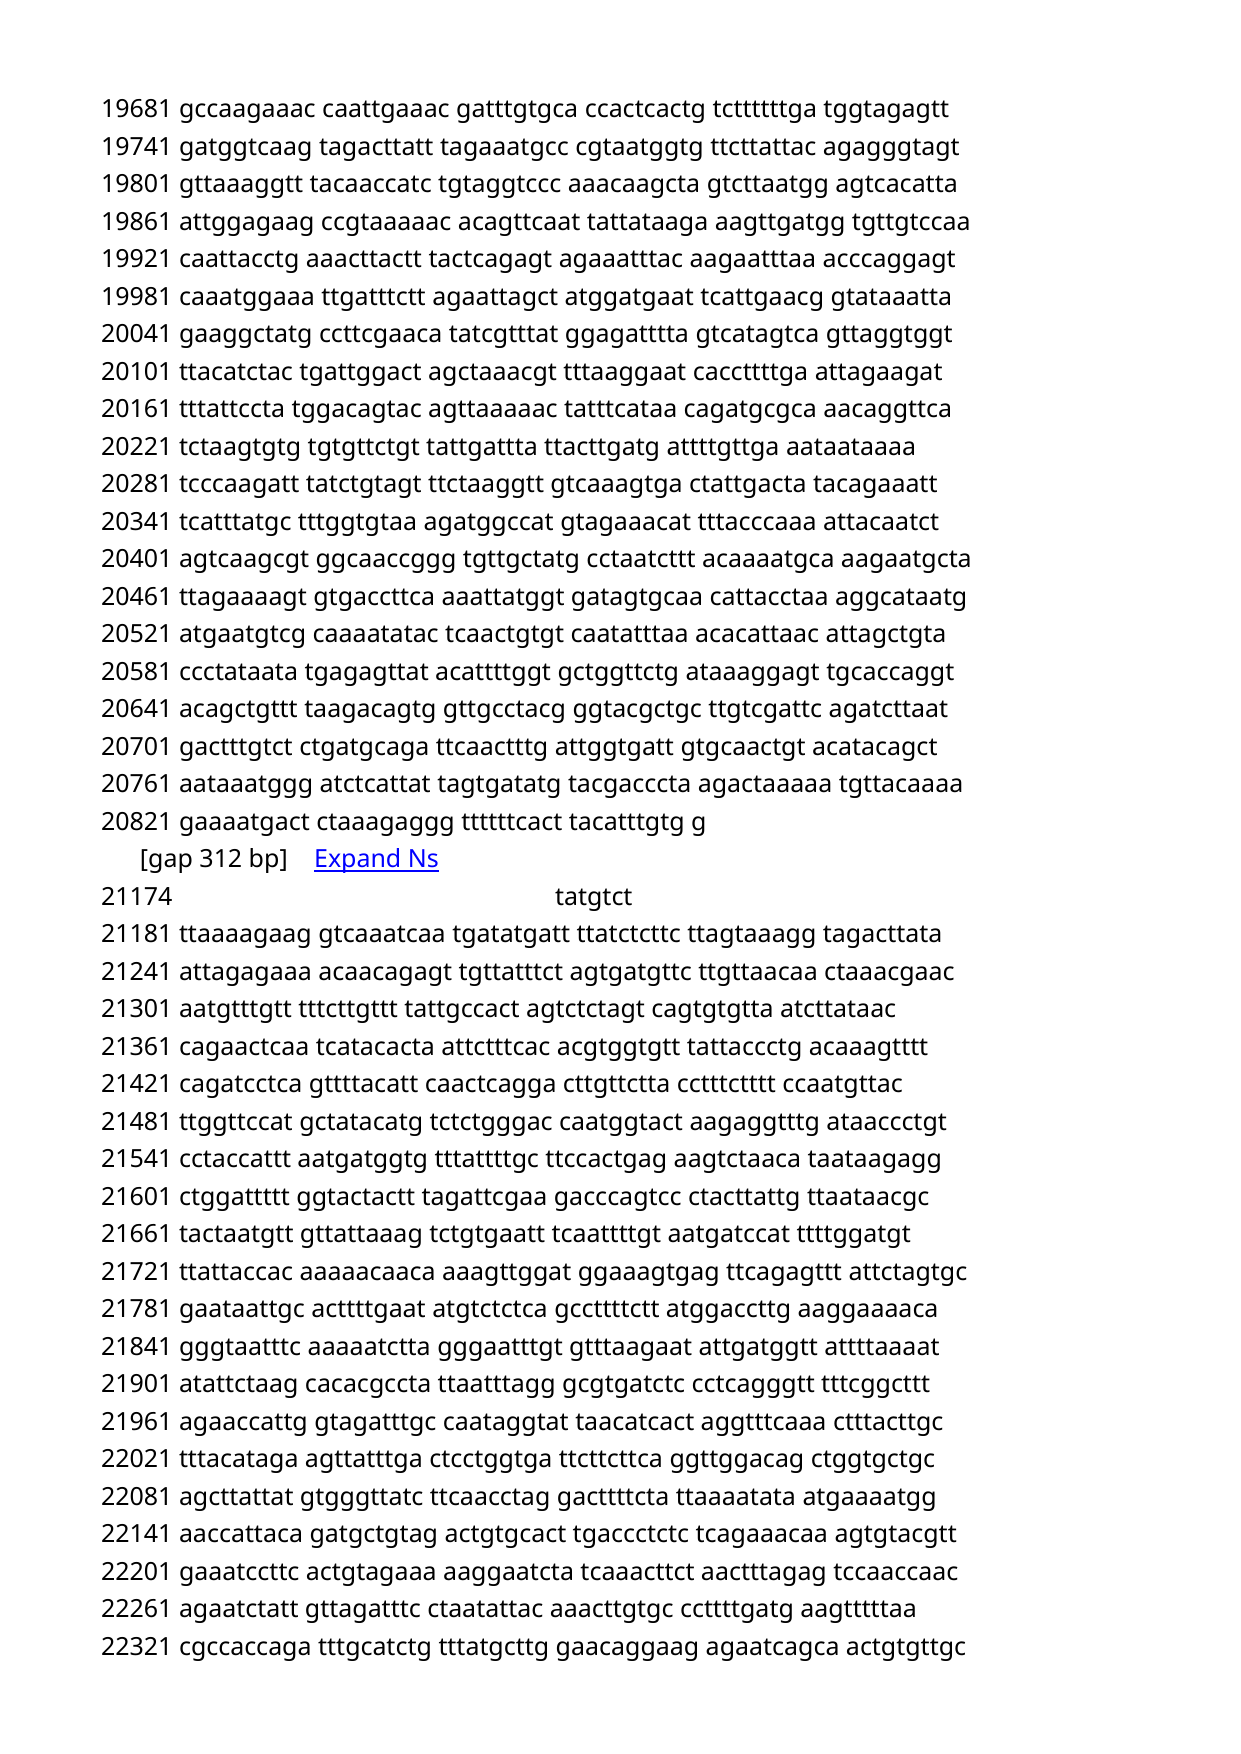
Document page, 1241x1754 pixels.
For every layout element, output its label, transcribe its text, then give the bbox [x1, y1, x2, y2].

text 22141 aaccattaca gatgctgtag actgtgcact tgaccctctc tcagaaacaa agtgtacgtt [75, 1514, 1165, 1552]
text 20161 tttattccta tggacagtac agttaaaaac tatttcataa cagatgcgca aacaggttca [75, 389, 1165, 427]
text [gap 312 bp] Expand Ns [75, 839, 1165, 877]
text 21721 ttattaccac aaaaacaaca aaagttggat ggaaagtgag ttcagagttt attctagtgc [75, 1252, 1165, 1289]
text 20041 gaaggctatg ccttcgaaca tatcgtttat ggagatttta gtcatagtca gttaggtggt [75, 314, 1165, 352]
text 21241 attagagaaa acaacagagt tgttatttct agtgatgttc ttgttaacaa ctaaacgaac [75, 952, 1165, 989]
text 20701 gactttgtct ctgatgcaga ttcaactttg attggtgatt gtgcaactgt acatacagct [75, 727, 1165, 764]
text 20221 tctaagtgtg tgtgttctgt tattgattta ttacttgatg attttgttga aataataaaa [75, 427, 1165, 464]
text 20821 gaaaatgact ctaaagaggg ttttttcact tacatttgtg g [75, 802, 1165, 839]
text 21421 cagatcctca gttttacatt caactcagga cttgttctta cctttctttt ccaatgttac [75, 1064, 1165, 1102]
text 20581 ccctataata tgagagttat acattttggt gctggttctg ataaaggagt tgcaccaggt [75, 652, 1165, 689]
text 20401 agtcaagcgt ggcaaccggg tgttgctatg cctaatcttt acaaaatgca aagaatgcta [75, 539, 1165, 577]
text 21481 ttggttccat gctatacatg tctctgggac caatggtact aagaggtttg ataaccctgt [75, 1102, 1165, 1139]
text 21661 tactaatgtt gttattaaag tctgtgaatt tcaattttgt aatgatccat ttttggatgt [75, 1214, 1165, 1252]
text 21601 ctggattttt ggtactactt tagattcgaa gacccagtcc ctacttattg ttaataacgc [75, 1177, 1165, 1214]
text 19861 attggagaag ccgtaaaaac acagttcaat tattataaga aagttgatgg tgttgtccaa [75, 202, 1165, 239]
text 21901 atattctaag cacacgccta ttaatttagg gcgtgatctc cctcagggtt tttcggcttt [75, 1364, 1165, 1402]
text 20641 acagctgttt taagacagtg gttgcctacg ggtacgctgc ttgtcgattc agatcttaat [75, 689, 1165, 727]
text 21541 cctaccattt aatgatggtg tttattttgc ttccactgag aagtctaaca taataagagg [75, 1139, 1165, 1177]
text 21961 agaaccattg gtagatttgc caataggtat taacatcact aggtttcaaa ctttacttgc [75, 1402, 1165, 1439]
text 22021 tttacataga agttatttga ctcctggtga ttcttcttca ggttggacag ctggtgctgc [75, 1439, 1165, 1477]
text 19741 gatggtcaag tagacttatt tagaaatgcc cgtaatggtg ttcttattac agagggtagt [75, 127, 1165, 164]
text 20761 aataaatggg atctcattat tagtgatatg tacgacccta agactaaaaa tgttacaaaa [75, 764, 1165, 802]
text 21781 gaataattgc acttttgaat atgtctctca gccttttctt atggaccttg aaggaaaaca [75, 1289, 1165, 1327]
text 21301 aatgtttgtt tttcttgttt tattgccact agtctctagt cagtgtgtta atcttataac [75, 989, 1165, 1027]
text 20101 ttacatctac tgattggact agctaaacgt tttaaggaat caccttttga attagaagat [75, 352, 1165, 389]
text 22321 cgccaccaga tttgcatctg tttatgcttg gaacaggaag agaatcagca actgtgttgc [75, 1627, 1165, 1664]
text 22201 gaaatccttc actgtagaaa aaggaatcta tcaaacttct aactttagag tccaaccaac [75, 1552, 1165, 1589]
text 19921 caattacctg aaacttactt tactcagagt agaaatttac aagaatttaa acccaggagt [75, 239, 1165, 277]
text 20461 ttagaaaagt gtgaccttca aaattatggt gatagtgcaa cattacctaa aggcataatg [75, 577, 1165, 614]
text 20521 atgaatgtcg caaaatatac tcaactgtgt caatatttaa acacattaac attagctgta [75, 614, 1165, 652]
text 22261 agaatctatt gttagatttc ctaatattac aaacttgtgc ccttttgatg aagtttttaa [75, 1589, 1165, 1627]
text 19681 gccaagaaac caattgaaac gatttgtgca ccactcactg tcttttttga tggtagagtt [75, 89, 1165, 127]
text 20281 tcccaagatt tatctgtagt ttctaaggtt gtcaaagtga ctattgacta tacagaaatt [75, 464, 1165, 502]
text 21841 gggtaatttc aaaaatctta gggaatttgt gtttaagaat attgatggtt attttaaaat [75, 1327, 1165, 1364]
text 19801 gttaaaggtt tacaaccatc tgtaggtccc aaacaagcta gtcttaatgg agtcacatta [75, 164, 1165, 202]
text 20341 tcatttatgc tttggtgtaa agatggccat gtagaaacat tttacccaaa attacaatct [75, 502, 1165, 539]
text 21174 tatgtct [75, 877, 1165, 914]
text 22081 agcttattat gtgggttatc ttcaacctag gacttttcta ttaaaatata atgaaaatgg [75, 1477, 1165, 1514]
text 21181 ttaaaagaag gtcaaatcaa tgatatgatt ttatctcttc ttagtaaagg tagacttata [75, 914, 1165, 952]
text 21361 cagaactcaa tcatacacta attctttcac acgtggtgtt tattaccctg acaaagtttt [75, 1027, 1165, 1064]
text 19981 caaatggaaa ttgatttctt agaattagct atggatgaat tcattgaacg gtataaatta [75, 277, 1165, 314]
